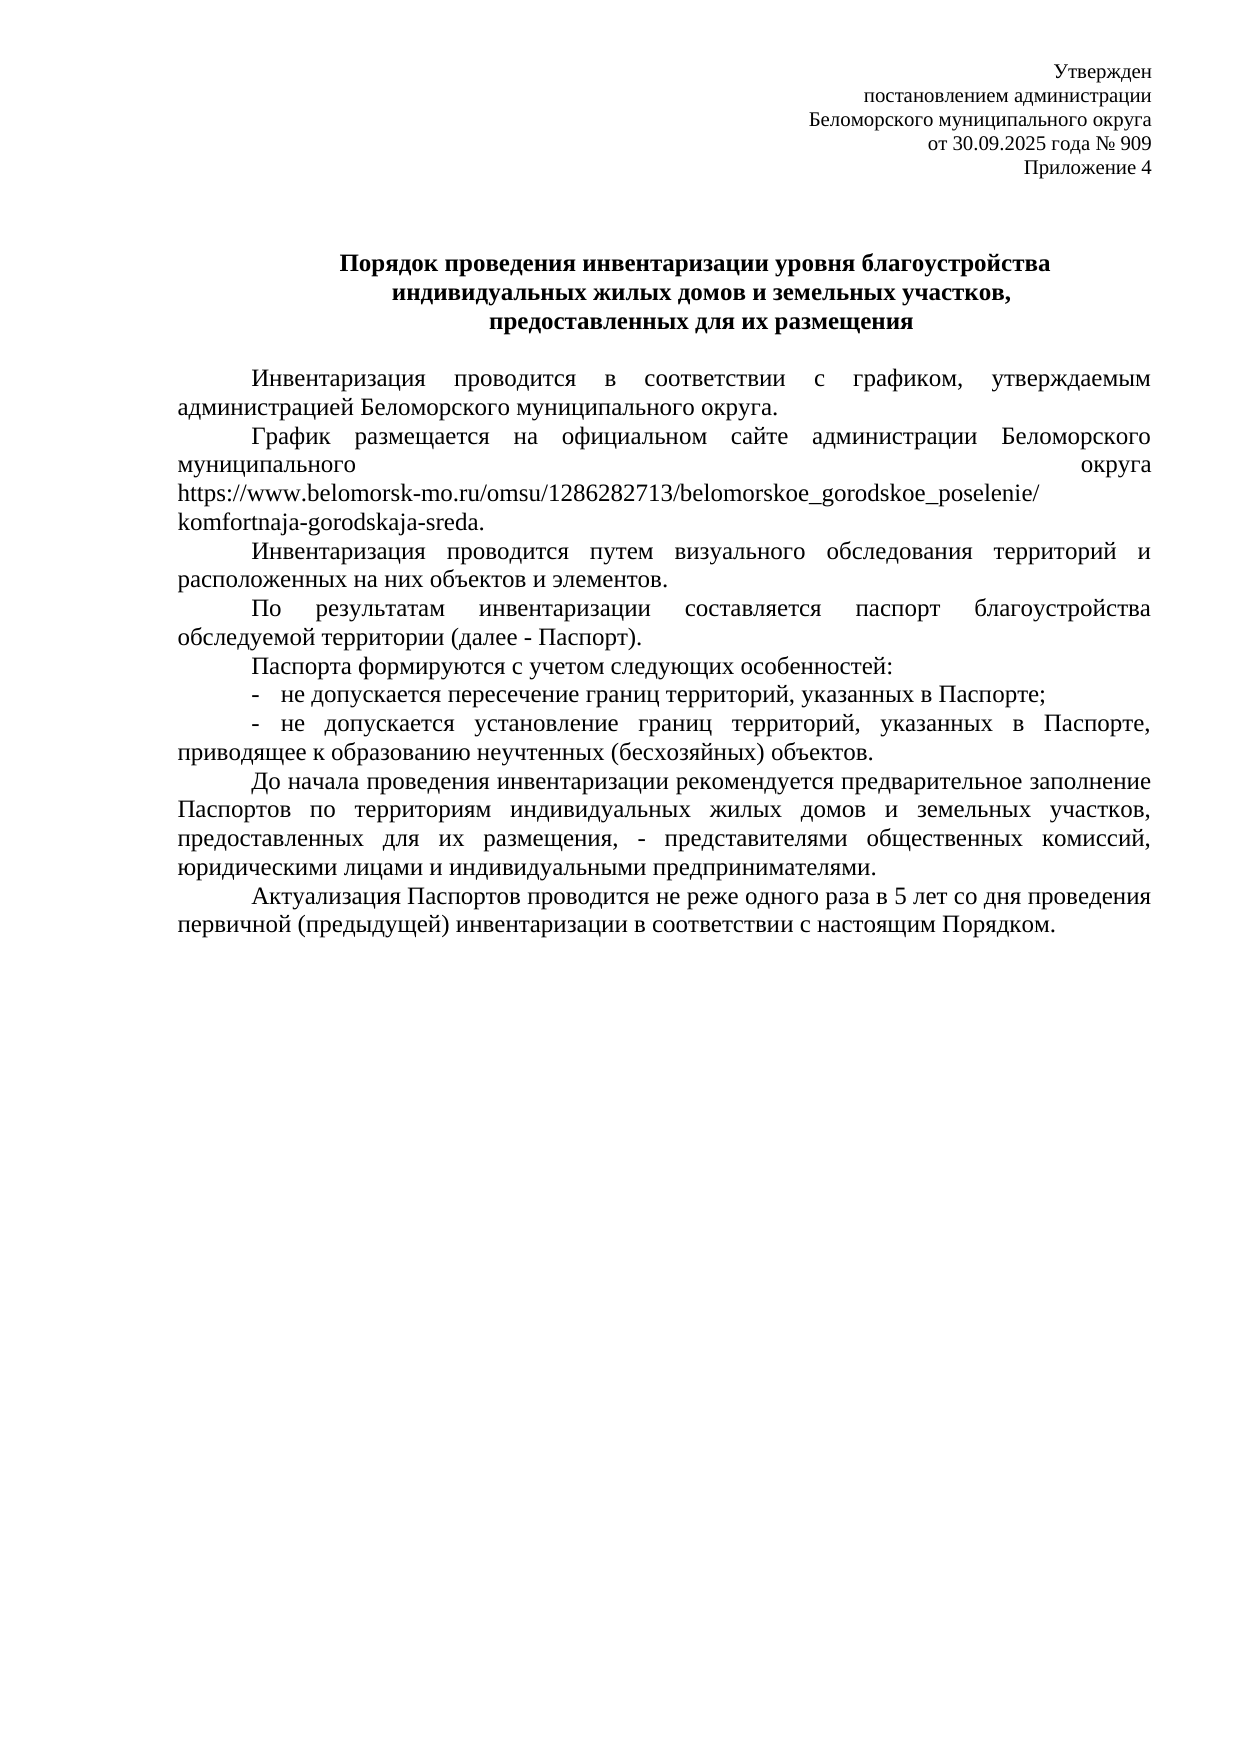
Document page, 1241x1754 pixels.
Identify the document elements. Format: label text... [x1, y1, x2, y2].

text График размещается на официальном сайте администрации Беломорского муниципального округа https://www.belomorsk-mo.ru/omsu/1286282713/belomorskoe_gorodskoe_poselenie/komfortnaja-gorodskaja-sreda. [177, 421, 1152, 536]
text от 30.09.2025 года № 909 [177, 131, 1152, 155]
text Порядок проведения инвентаризации уровня благоустройства индивидуальных жилых домов и земельных участков, [177, 248, 1152, 306]
text предоставленных для их размещения [177, 306, 1152, 334]
text До начала проведения инвентаризации рекомендуется предварительное заполнение Паспортов по территориям индивидуальных жилых домов и земельных участков, предоставленных для их размещения, - представителями общественных комиссий, юридическими лицами и индивидуальными предпринимателями. [177, 766, 1152, 881]
text - не допускается пересечение границ территорий, указанных в Паспорте; [177, 679, 1152, 708]
text Инвентаризация проводится путем визуального обследования территорий и расположенных на них объектов и элементов. [177, 536, 1152, 593]
text постановлением администрации [177, 83, 1152, 107]
text Утвержден [177, 59, 1152, 83]
text Паспорта формируются с учетом следующих особенностей: [177, 651, 1152, 679]
text Актуализация Паспортов проводится не реже одного раза в 5 лет со дня проведения первичной (предыдущей) инвентаризации в соответствии с настоящим Порядком. [177, 881, 1152, 938]
text Приложение 4 [177, 155, 1152, 179]
text Инвентаризация проводится в соответствии с графиком, утверждаемым администрацией Беломорского муниципального округа. [177, 363, 1152, 421]
text Беломорского муниципального округа [177, 107, 1152, 131]
text - не допускается установление границ территорий, указанных в Паспорте, приводящее к образованию неучтенных (бесхозяйных) объектов. [177, 708, 1152, 766]
text По результатам инвентаризации составляется паспорт благоустройства обследуемой территории (далее - Паспорт). [177, 593, 1152, 651]
